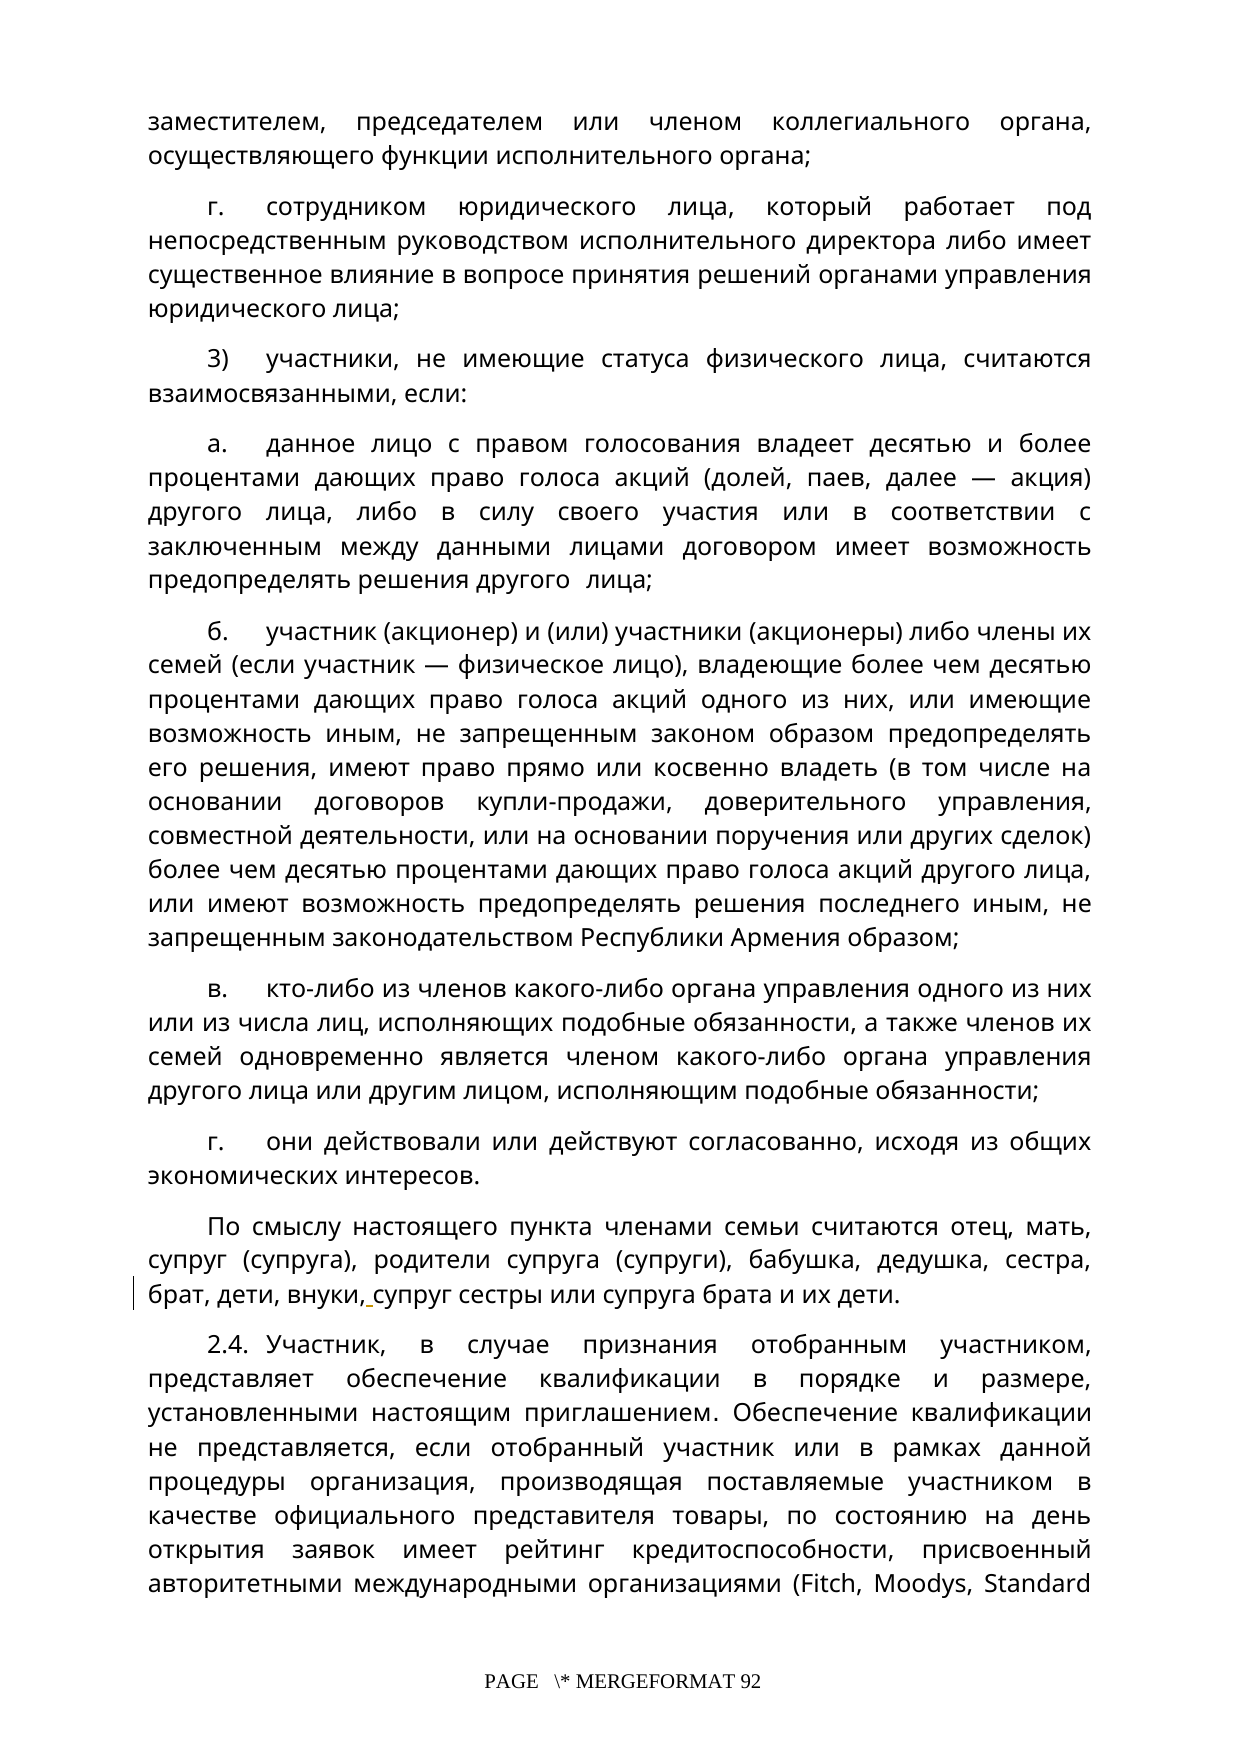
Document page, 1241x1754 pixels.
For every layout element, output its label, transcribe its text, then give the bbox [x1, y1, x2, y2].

text г. они действовали или действуют согласованно, исходя из общих экономических интересов. [148, 1123, 1092, 1191]
text 3) участники, не имеющие статуса физического лица, считаются взаимосвязанными, если: [148, 341, 1092, 409]
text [148, 1327, 1092, 1599]
text По смыслу настоящего пункта членами семьи считаются отец, мать, супруг (супруга), родители супруга (супруги), бабушка, дедушка, сестра, брат, дети, внуки,супруг сестры или супруга брата и их дети. [148, 1208, 1092, 1310]
text г. сотрудником юридического лица, который работает под непосредственным руководством исполнительного директора либо имеет существенное влияние в вопросе принятия решений органами управления юридического лица; [148, 188, 1092, 324]
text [148, 103, 1092, 172]
text в. кто-либо из членов какого-либо органа управления одного из них или из числа лиц, исполняющих подобные обязанности, а также членов их семей одновременно является членом какого-либо органа управления другого лица или другим лицом, исполняющим подобные обязанности; [148, 970, 1092, 1107]
text б. участник (акционер) и (или) участники (акционеры) либо члены их семей (если участник — физическое лицо), владеющие более чем десятью процентами дающих право голоса акций одного из них, или имеющие возможность иным, не запрещенным законом образом предопределять его решения, имеют право прямо или косвенно владеть (в том числе на основании договоров купли-продажи, доверительного управления, совместной деятельности, или на основании поручения или других сделок) более чем десятью процентами дающих право голоса акций другого лица, или имеют возможность предопределять решения последнего иным, не запрещенным законодательством Республики Армения образом; [148, 613, 1092, 954]
text а. данное лицо с правом голосования владеет десятью и более процентами дающих право голоса акций (долей, паев, далее — акция) другого лица, либо в силу своего участия или в соответствии с заключенным между данными лицами договором имеет возможность предопределять решения другого лица; [148, 426, 1092, 596]
